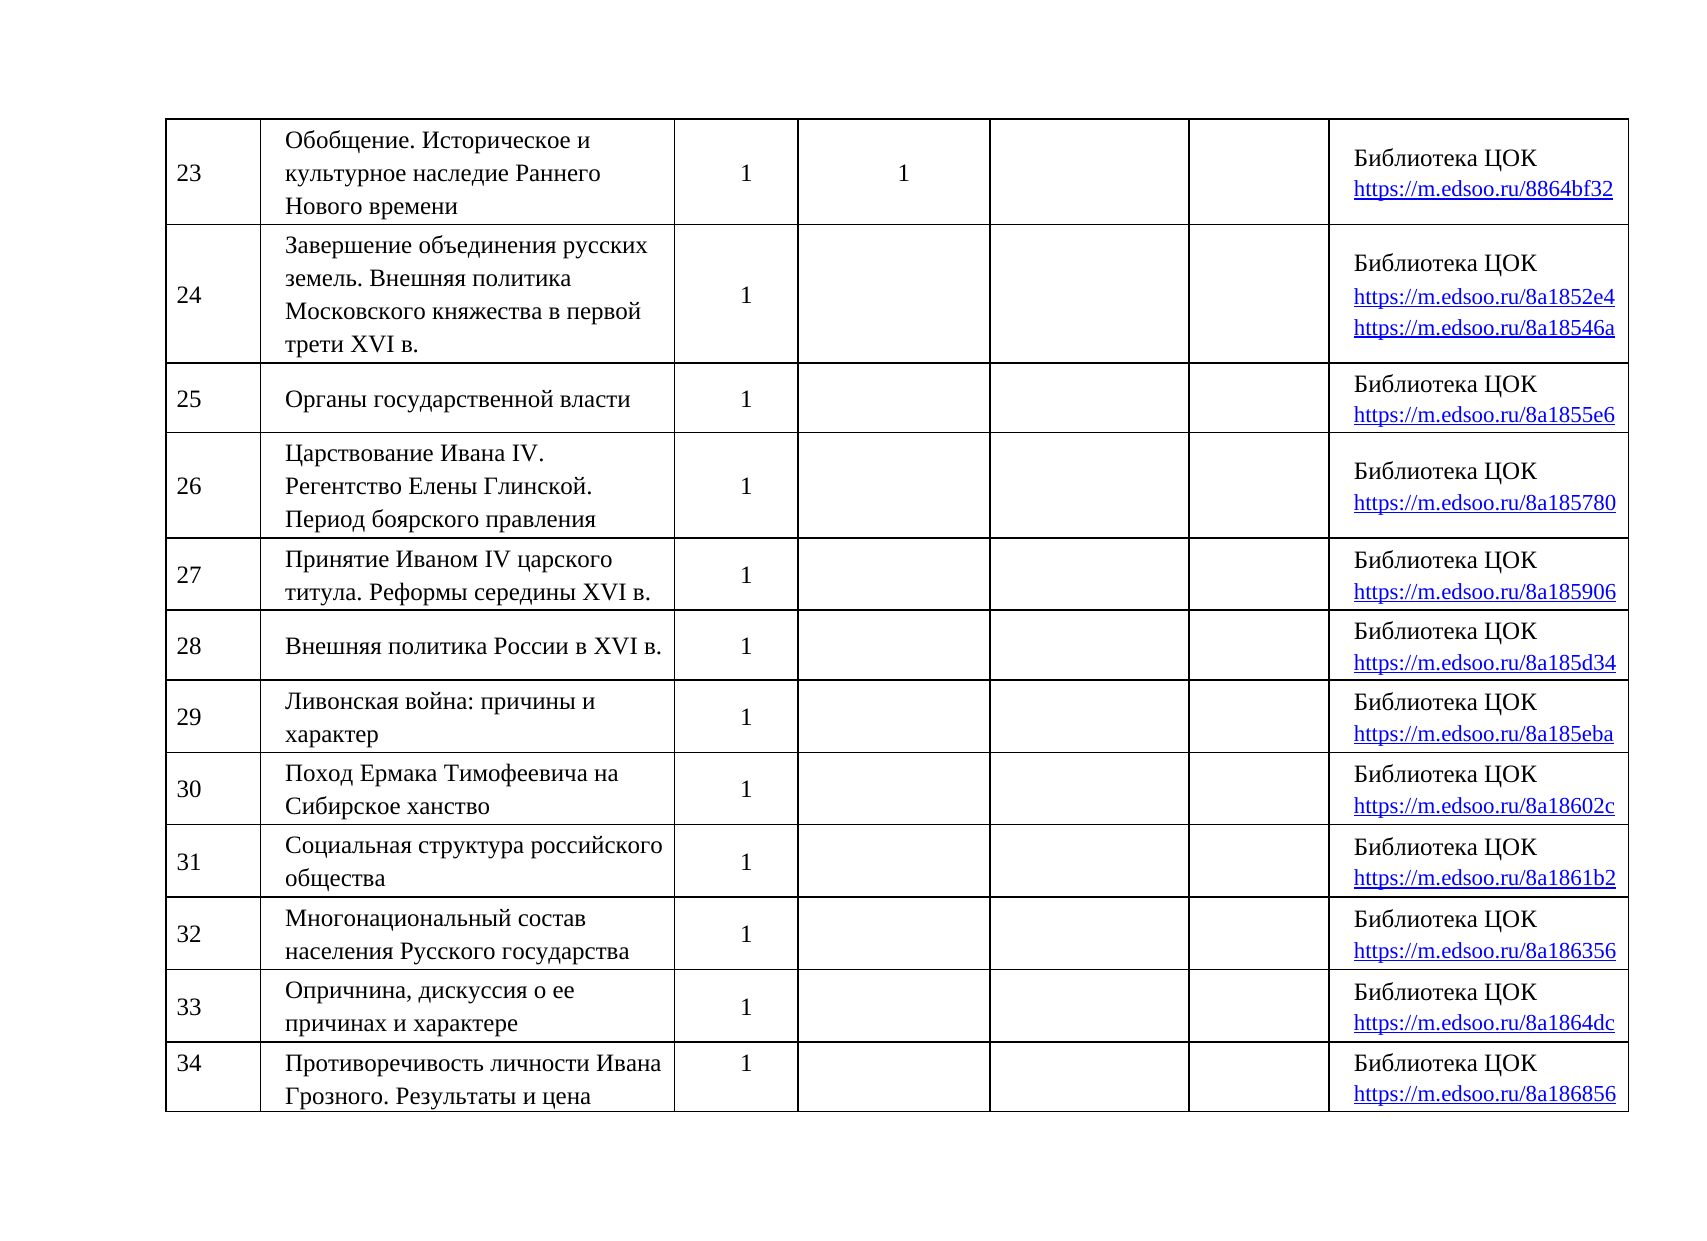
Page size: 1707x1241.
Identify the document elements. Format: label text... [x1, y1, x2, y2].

table_cell Библиотека ЦОК https://m.edsoo.ru/8864bf32 [1330, 120, 1628, 223]
table_cell Библиотека ЦОК https://m.edsoo.ru/8a1855e6 [1330, 364, 1628, 432]
table_cell [799, 1043, 989, 1111]
table_cell [799, 433, 989, 537]
table_cell Царствование Ивана IV. Регентство Елены Глинской. Период боярского правления [261, 433, 674, 537]
table_cell 1 [675, 681, 797, 751]
table_cell 30 [167, 753, 260, 824]
table_cell 1 [675, 898, 797, 968]
table_cell 1 [675, 539, 797, 609]
table_cell 27 [167, 539, 260, 609]
table_cell Завершение объединения русских земель. Внешняя политика Московского княжества в первой трети XVI в. [261, 225, 674, 362]
table_cell 31 [167, 825, 260, 896]
table_cell Обобщение. Историческое и культурное наследие Раннего Нового времени [261, 120, 674, 223]
table_cell [991, 225, 1188, 362]
table_cell [1190, 681, 1328, 751]
table_cell [1190, 539, 1328, 609]
table_cell 1 [675, 970, 797, 1041]
table_cell Внешняя политика России в XVI в. [261, 611, 674, 679]
table_cell [799, 898, 989, 968]
table_cell [799, 753, 989, 824]
table_cell [1190, 825, 1328, 896]
table_cell 1 [799, 120, 989, 223]
table_cell 1 [675, 225, 797, 362]
table_cell 32 [167, 898, 260, 968]
table_cell Библиотека ЦОК https://m.edsoo.ru/8a185d34 [1330, 611, 1628, 679]
table_cell [1190, 898, 1328, 968]
table_cell [1190, 1043, 1328, 1111]
table_cell [1190, 970, 1328, 1041]
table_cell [1330, 1043, 1628, 1111]
table_cell Многонациональный состав населения Русского государства [261, 898, 674, 968]
table_cell [799, 539, 989, 609]
table_cell [991, 364, 1188, 432]
table_cell Библиотека ЦОК https://m.edsoo.ru/8a185780 [1330, 433, 1628, 537]
table_cell [799, 364, 989, 432]
table_cell 1 [675, 825, 797, 896]
table_cell 23 [167, 120, 260, 223]
table_cell [991, 433, 1188, 537]
table_cell [991, 611, 1188, 679]
table_cell 28 [167, 611, 260, 679]
table_cell 1 [675, 753, 797, 824]
table_cell Ливонская война: причины и характер [261, 681, 674, 751]
table_cell [991, 120, 1188, 223]
table_cell [799, 970, 989, 1041]
table_cell [1190, 753, 1328, 824]
table_cell 1 [675, 611, 797, 679]
table_cell [991, 1043, 1188, 1111]
table_cell [799, 611, 989, 679]
table_cell 1 [675, 433, 797, 537]
table_cell Опричнина, дискуссия о ее причинах и характере [261, 970, 674, 1041]
table_cell 29 [167, 681, 260, 751]
table_cell Библиотека ЦОК https://m.edsoo.ru/8a1864dc [1330, 970, 1628, 1041]
table_cell 24 [167, 225, 260, 362]
table_cell [1190, 433, 1328, 537]
table_cell 26 [167, 433, 260, 537]
table_cell [799, 225, 989, 362]
table_cell Поход Ермака Тимофеевича на Сибирское ханство [261, 753, 674, 824]
table_cell 25 [167, 364, 260, 432]
table_cell 1 [675, 1043, 797, 1111]
table_cell [991, 539, 1188, 609]
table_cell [261, 1043, 674, 1111]
table_cell 34 [167, 1043, 260, 1111]
table_cell [991, 825, 1188, 896]
table_cell [991, 898, 1188, 968]
table_cell [1190, 364, 1328, 432]
table_cell Органы государственной власти [261, 364, 674, 432]
table_cell [1190, 225, 1328, 362]
table_cell [799, 825, 989, 896]
table_cell [799, 681, 989, 751]
table_cell Социальная структура российского общества [261, 825, 674, 896]
table_cell Библиотека ЦОК https://m.edsoo.ru/8a1861b2 [1330, 825, 1628, 896]
table_cell 1 [675, 120, 797, 223]
table_cell 33 [167, 970, 260, 1041]
table_cell [991, 970, 1188, 1041]
table_cell [1190, 120, 1328, 223]
table_cell Библиотека ЦОК https://m.edsoo.ru/8a186356 [1330, 898, 1628, 968]
table_cell Библиотека ЦОК https://m.edsoo.ru/8a185906 [1330, 539, 1628, 609]
table_cell 1 [675, 364, 797, 432]
table_cell Принятие Иваном IV царского титула. Реформы середины XVI в. [261, 539, 674, 609]
table_cell Библиотека ЦОК https://m.edsoo.ru/8a185eba [1330, 681, 1628, 751]
table_cell Библиотека ЦОК https://m.edsoo.ru/8a18602c [1330, 753, 1628, 824]
table_cell [991, 753, 1188, 824]
table_cell [1190, 611, 1328, 679]
table_cell [991, 681, 1188, 751]
table_cell Библиотека ЦОК https://m.edsoo.ru/8a1852e4 https://m.edsoo.ru/8a18546a [1330, 225, 1628, 362]
